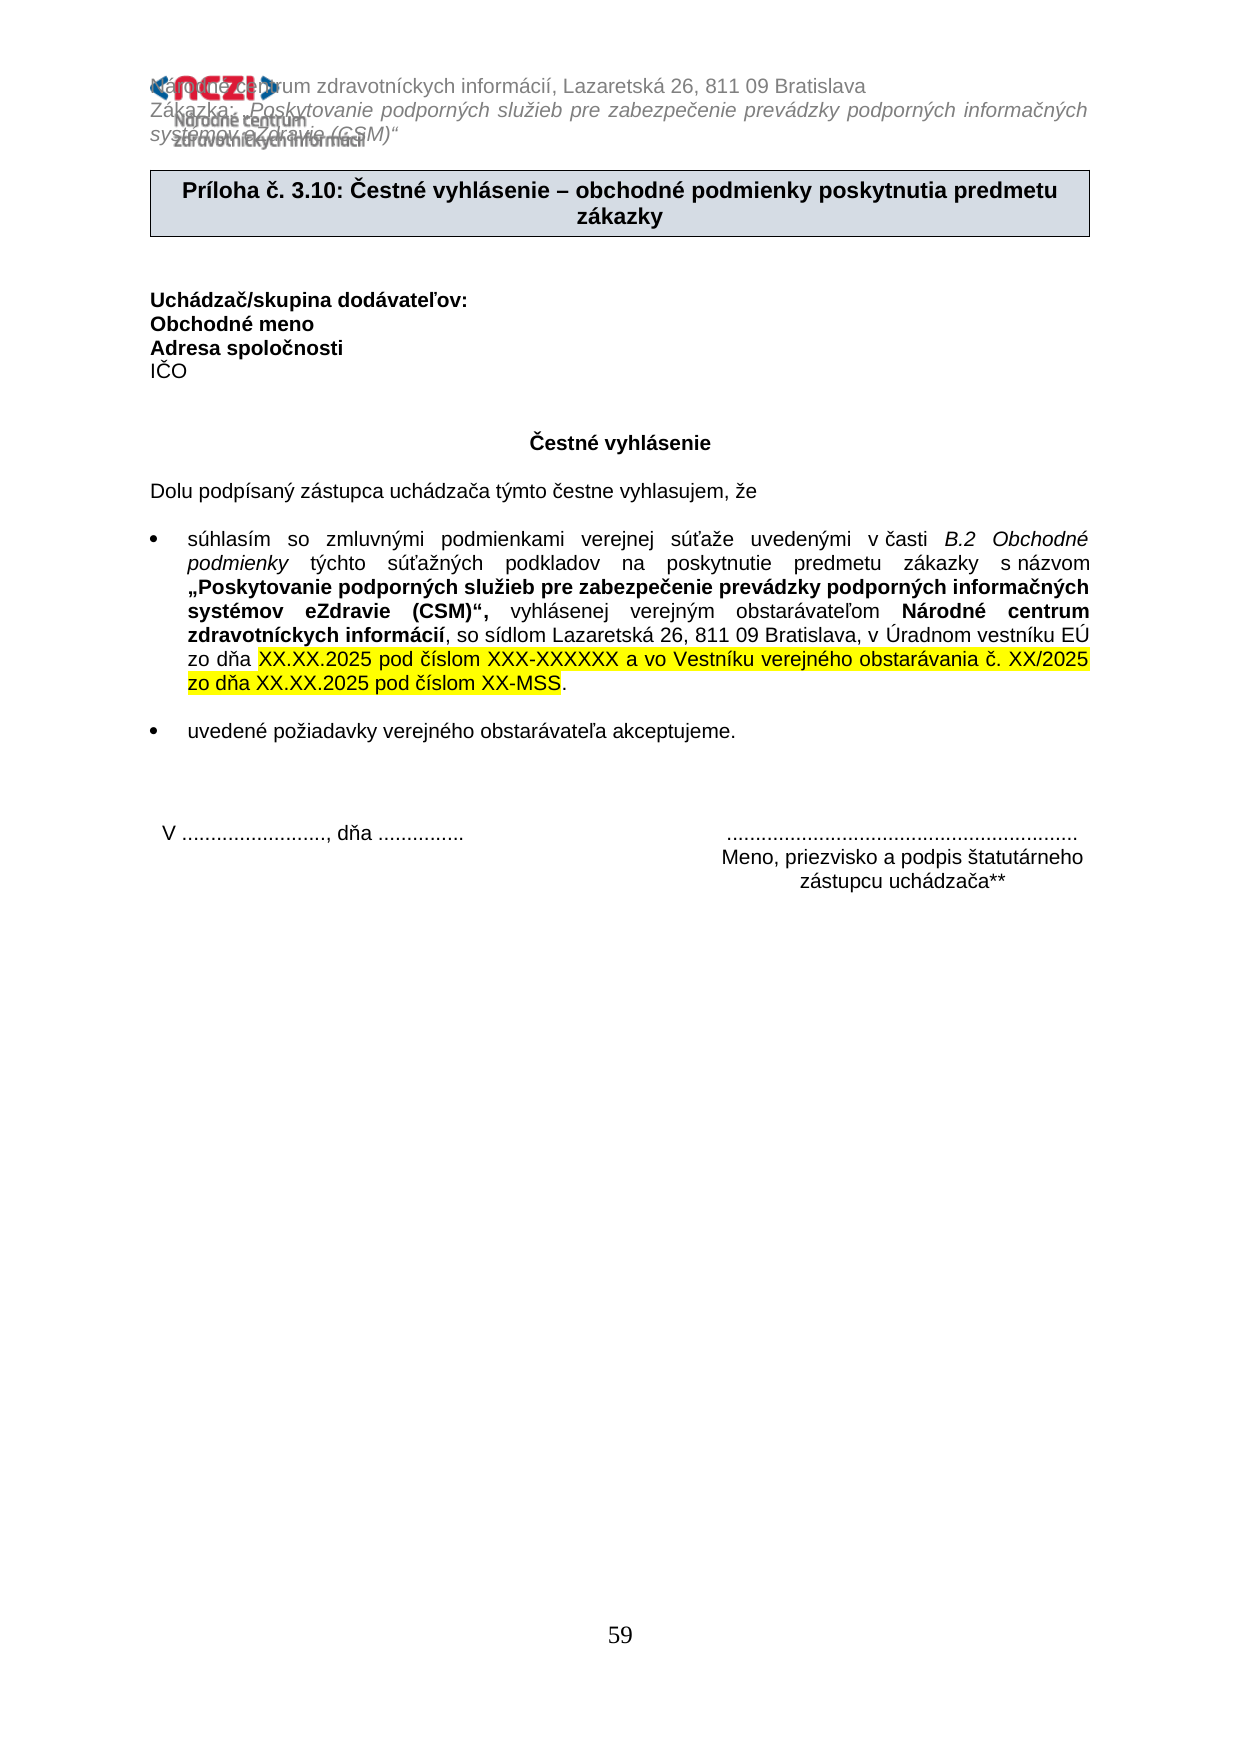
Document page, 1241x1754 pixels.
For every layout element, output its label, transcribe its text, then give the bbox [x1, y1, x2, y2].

table_header ............................................................. Meno, priezvisko a podpis štatutárneho zástupcu uchádzača** [608, 815, 1134, 957]
picture [150, 74, 366, 151]
text Obchodné meno [150, 311, 1090, 335]
text Adresa spoločnosti [150, 335, 1090, 359]
table_header V ........................., dňa ............... [150, 815, 608, 957]
list súhlasím so zmluvnými podmienkami verejnej súťaže uvedenými v časti B.2 Obchodné podmienky týchto súťažných podkladov na poskytnutie predmetu zákazky s názvom „Poskytovanie podporných služieb pre zabezpečenie prevádzky podporných informačných systémov eZdravie (CSM)“, vyhlásenej verejným obstarávateľom Národné centrum zdravotníckych informácií, so sídlom Lazaretská 26, 811 09 Bratislava, v Úradnom vestníku EÚ zo dňa XX.XX.2025 pod číslom XXX-XXXXXX a vo Vestníku verejného obstarávania č. XX/2025 zo dňa XX.XX.2025 pod číslom XX-MSS. [150, 527, 1090, 695]
text Dolu podpísaný zástupca uchádzača týmto čestne vyhlasujem, že [150, 479, 1090, 503]
list uvedené požiadavky verejného obstarávateľa akceptujeme. [150, 719, 1090, 743]
table_header Príloha č. 3.10: Čestné vyhlásenie – obchodné podmienky poskytnutia predmetu zákazky [151, 171, 1089, 236]
text IČO [150, 359, 1090, 383]
text Čestné vyhlásenie [150, 431, 1090, 455]
text Uchádzač/skupina dodávateľov: [150, 287, 1090, 311]
